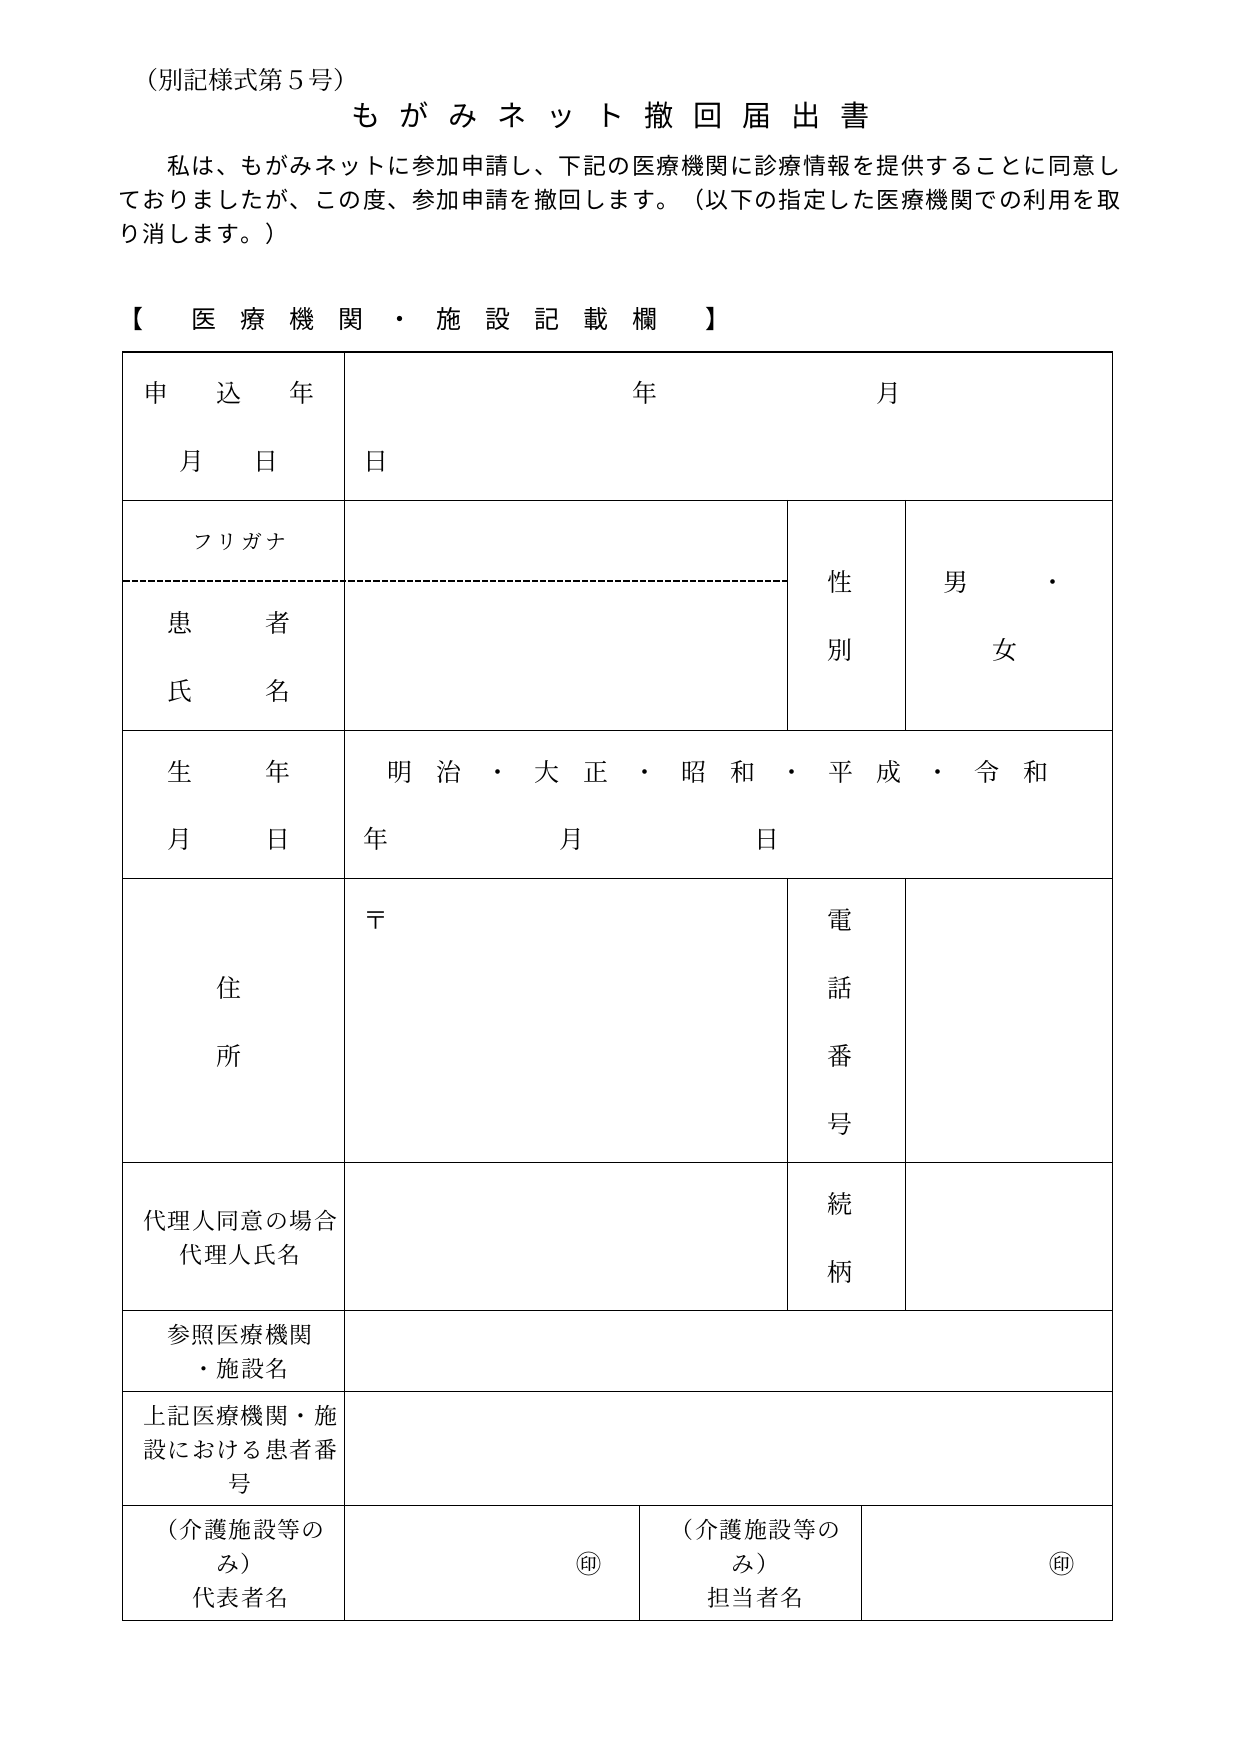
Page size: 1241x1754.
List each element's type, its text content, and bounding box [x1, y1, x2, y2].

table_cell 電話番号 [788, 879, 905, 1162]
table_cell 患 者 氏 名 [123, 580, 344, 729]
table_cell 参照医療機関 ・施設名 [123, 1311, 344, 1391]
table_cell 生 年 月 日 [123, 731, 344, 878]
table_cell フリガナ [123, 501, 344, 580]
table_cell [345, 1311, 1112, 1391]
table_header 申 込 年 月 日 [123, 353, 344, 500]
table_cell 上記医療機関・施設における患者番号 [123, 1392, 344, 1505]
table_cell ㊞ [345, 1506, 639, 1619]
table_cell 住 所 [123, 879, 344, 1162]
table_cell ㊞ [862, 1506, 1112, 1619]
table_cell [906, 1163, 1112, 1310]
table_cell [345, 1163, 787, 1310]
table_cell 代理人同意の場合 代理人氏名 [123, 1163, 344, 1310]
table_cell [906, 879, 1112, 1162]
text 【 医療機関・施設記載欄 】 [118, 283, 1122, 351]
table_cell 明治・大正・昭和・平成・令和 年 月 日 [345, 731, 1112, 878]
text もがみネット撤回届出書 [118, 80, 1122, 148]
table_cell [345, 501, 787, 580]
text 私は、もがみネットに参加申請し、下記の医療機関に診療情報を提供することに同意しておりましたが、この度、参加申請を撤回します。（以下の指定した医療機関での利用を取り消します。） [118, 148, 1122, 249]
table_cell 続 柄 [788, 1163, 905, 1310]
table_cell 〒 [345, 879, 787, 1162]
table_header 年 月 日 [345, 353, 1112, 500]
table_cell 性 別 [788, 501, 905, 729]
table_cell [345, 580, 787, 729]
table_cell 男 ・ 女 [906, 501, 1112, 729]
table_cell （介護施設等のみ） 代表者名 [123, 1506, 344, 1619]
table_cell （介護施設等のみ） 担当者名 [640, 1506, 861, 1619]
table_cell [345, 1392, 1112, 1505]
